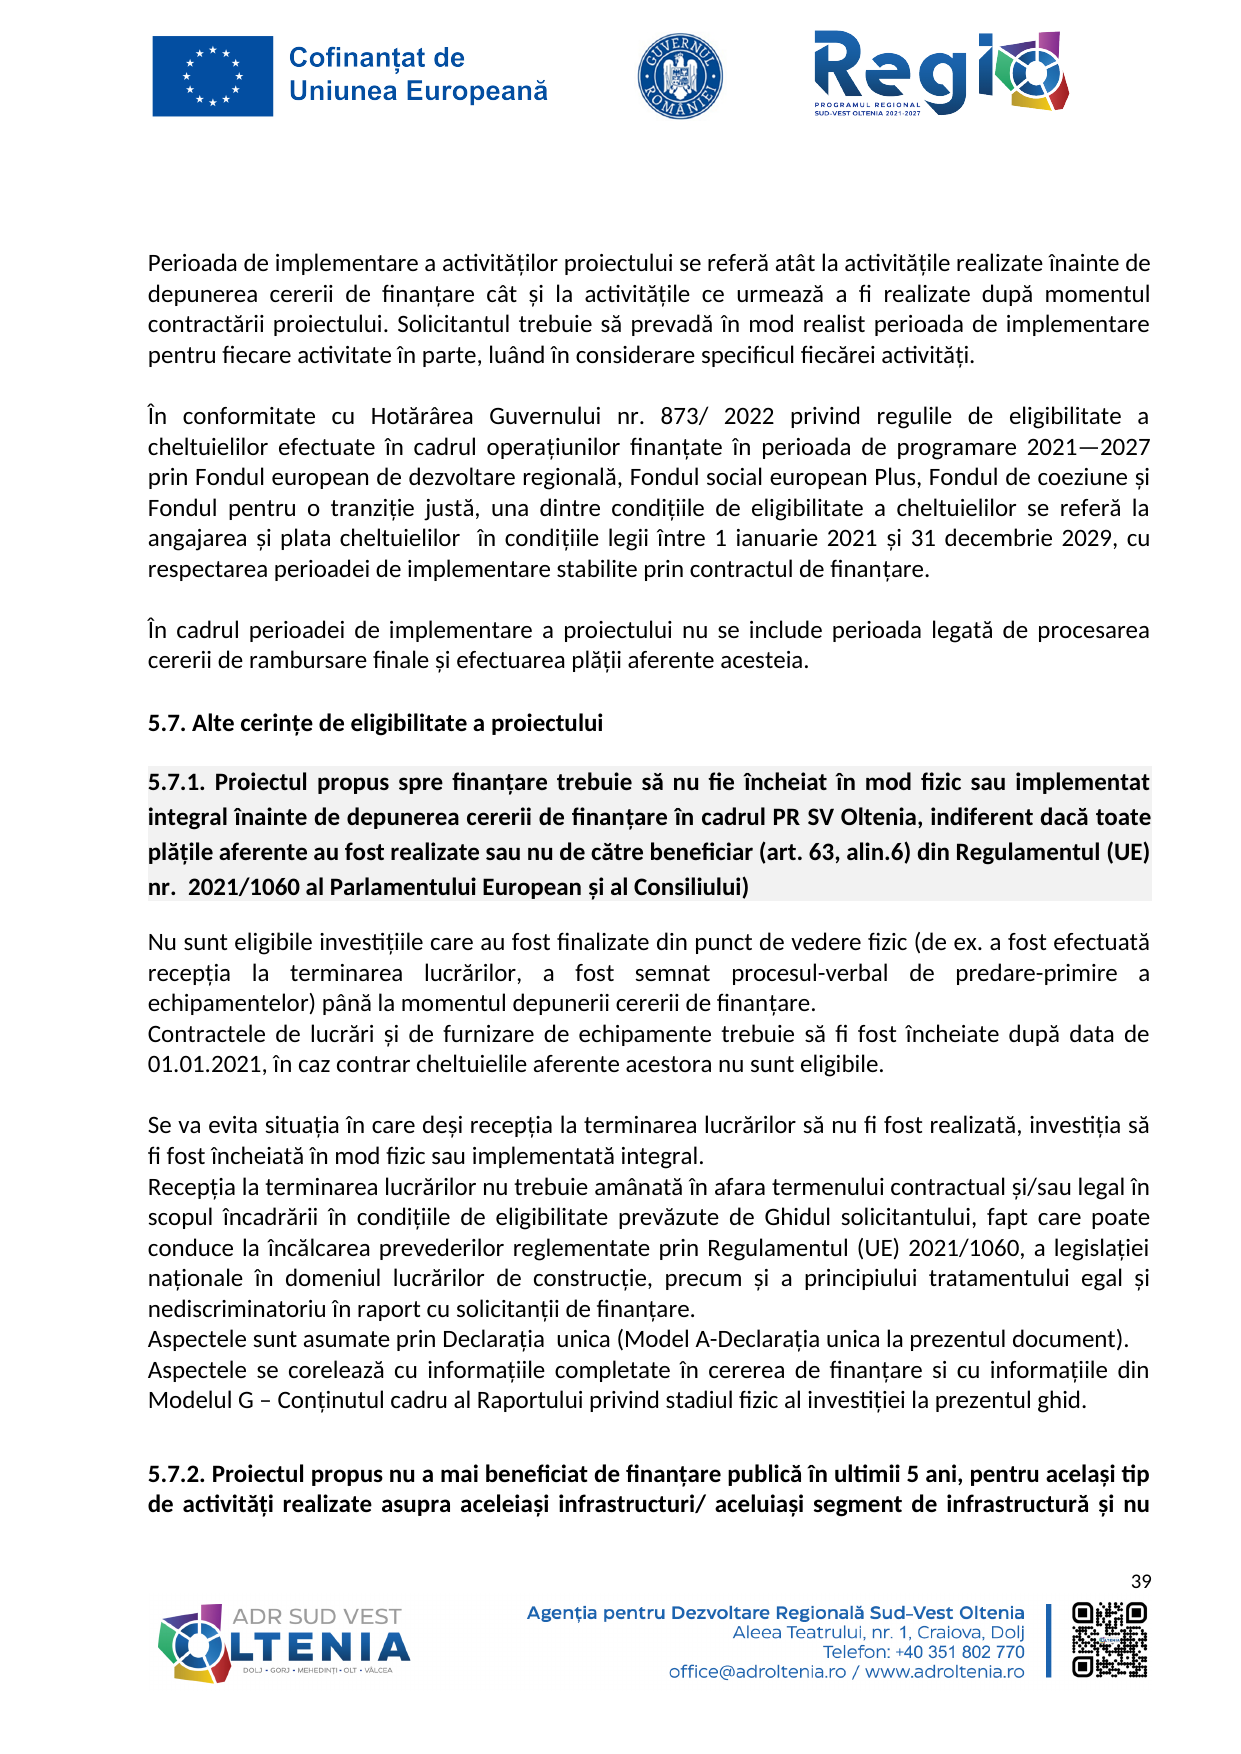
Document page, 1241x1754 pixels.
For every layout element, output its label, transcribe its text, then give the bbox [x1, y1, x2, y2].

text Perioada de implementare a activităţilor proiectului se referă atât la activitățile realizate înainte de depunerea cererii de finanțare cât și la activitățile ce urmează a fi realizate după momentul contractării proiectului. Solicitantul trebuie să prevadă în mod realist perioada de implementare pentru fiecare activitate în parte, luând în considerare specificul fiecărei activități. [148, 248, 1152, 370]
text În conformitate cu Hotărârea Guvernului nr. 873/ 2022 privind regulile de eligibilitate a cheltuielilor efectuate în cadrul operaţiunilor finanţate în perioada de programare 2021—2027 prin Fondul european de dezvoltare regională, Fondul social european Plus, Fondul de coeziune și Fondul pentru o tranziție justă, una dintre condițiile de eligibilitate a cheltuielilor se referă la angajarea și plata cheltuielilor în condiţiile legii între 1 ianuarie 2021 şi 31 decembrie 2029, cu respectarea perioadei de implementare stabilite prin contractul de finanţare. [148, 400, 1152, 583]
text Se va evita situația în care deși recepția la terminarea lucrărilor să nu fi fost realizată, investiția să fi fost încheiată în mod fizic sau implementată integral. [148, 1109, 1152, 1171]
text Contractele de lucrări și de furnizare de echipamente trebuie să fi fost încheiate după data de 01.01.2021, în caz contrar cheltuielile aferente acestora nu sunt eligibile. [148, 1018, 1152, 1079]
subtitle 5.7. Alte cerințe de eligibilitate a proiectului [148, 707, 1152, 738]
picture [633, 31, 728, 121]
text Aspectele sunt asumate prin Declarația unica (Model A-Declarația unica la prezentul document). [148, 1323, 1152, 1354]
text Aspectele se corelează cu informațiile completate în cererea de finanțare si cu informațiile din Modelul G – Conținutul cadru al Raportului privind stadiul fizic al investiției la prezentul ghid. [148, 1354, 1152, 1415]
picture [812, 29, 1071, 119]
text 5.7.1. Proiectul propus spre finanţare trebuie să nu fie încheiat în mod fizic sau implementat integral înainte de depunerea cererii de finanțare în cadrul PR SV Oltenia, indiferent dacă toate plățile aferente au fost realizate sau nu de către beneficiar (art. 63, alin.6) din Regulamentul (UE) nr. 2021/1060 al Parlamentului European și al Consiliului) [148, 766, 1152, 901]
text Nu sunt eligibile investiţiile care au fost finalizate din punct de vedere fizic (de ex. a fost efectuată recepţia la terminarea lucrărilor, a fost semnat procesul-verbal de predare-primire a echipamentelor) până la momentul depunerii cererii de finanţare. [148, 926, 1152, 1018]
picture [147, 31, 550, 120]
picture [148, 1593, 1152, 1691]
text Recepția la terminarea lucrărilor nu trebuie amânată în afara termenului contractual și/sau legal în scopul încadrării în condițiile de eligibilitate prevăzute de Ghidul solicitantului, fapt care poate conduce la încălcarea prevederilor reglementate prin Regulamentul (UE) 2021/1060, a legislației naționale în domeniul lucrărilor de construcție, precum și a principiului tratamentului egal și nediscriminatoriu în raport cu solicitanții de finanțare. [148, 1171, 1152, 1323]
text În cadrul perioadei de implementare a proiectului nu se include perioada legată de procesarea cererii de rambursare finale și efectuarea plății aferente acesteia. [148, 614, 1152, 675]
